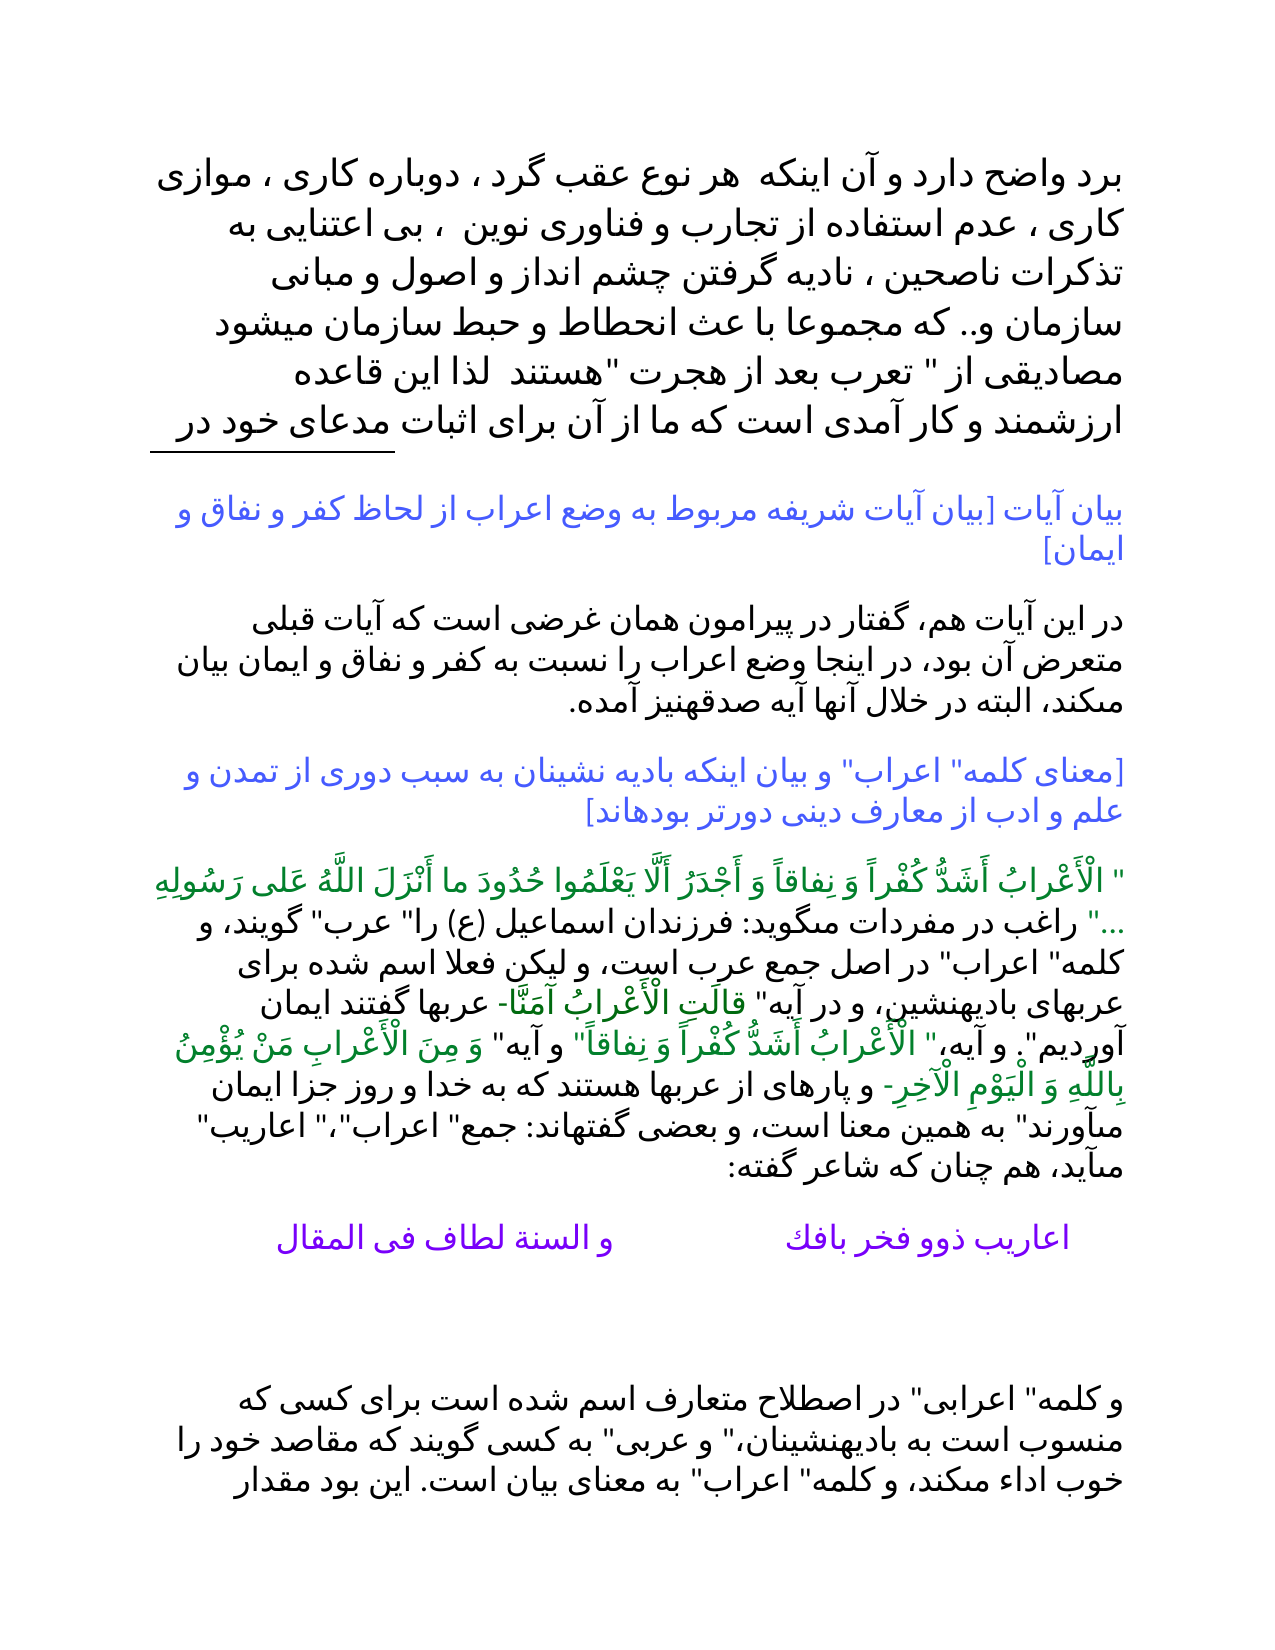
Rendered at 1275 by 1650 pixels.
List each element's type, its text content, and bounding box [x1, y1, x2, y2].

text بیان مساله : گفته شد که قاعده " تعرب بعد الهجرة" قاعده ای فقهی مدیریتی است که کاربرد آن درهر نوع رفتار انحطاطی و ارتجاعی و ارتدادی و گردیدن بر پاشنه عقب است . کاربرد آن در افسادات بعد از اصلاحات است . ازیک فضای پیشرفته و مترقی که با هدایت و نظارت و حمایت رهبری پیشرفته فراهم شده است به دوران قبل که دوران منحط و عقب مانده است و این قاعده فقهیه این عقب گرد را از گناهان کبیره میداند که عقوبت دنیوی و اخروی سختی در پی دارد . و گفته شد که تعرب به معنای اعرابی شده است اعراب در اصل لغت متبادر کننده بادیه نشینی و بیابان گردی است کسی که دور از مدنیت و تمدن زیست میکند و از اخلاق فاضله برخوردار نیست در قرآن کریم هم اعراب حول مدینه را اهل نفاق میداند که با اهل نفاق مدینه شبکه تشکیل داده اند و اخلاق اعرابی نماد اخلاق منحط است التبه امام رضا ع ملاکاتی را برای این کار در نظر میگیرند و میفرمایند مراد از تعرب سکونت در بادیه نیست بلکه شرائط زمان و مکان و محیط است که باعث نقص در دین ، ابطال حق ، دوری از ولایت اهل بیت ع- انحراف از حق و..... میشوند و فرد متعرب را به اخلاق جاهلیت عودت و عادت میدهند . وفقهایی بزرگ از این قاعده استفاده نموده اند که ممکن است یک روستا نشین و بادیه گرد مهاجر و مدنی حساب شود به علت رفتار مدنی. و یک مدینه نشین متعرب و جاهلی محسوب گردد به علت رفتار جاهلی و دین ستیز و امام گریز . و گفته شد که جاهلیت مدرن مصداقی بارز از " تعرب بعدالهجره" است که زیرا تمامی اخلاق متعرب را در خود جمع کرده است ظاهری مدین وباطنی بدوی دارد که در تنازعات و تخاصمات چهره اصلی بیشتر نمود میکند . و گفته شد که این قاعده فقهی مدیریت در سازمان ها کار برد واضح دارد و آن اینکه هر نوع عقب گرد ، دوباره کاری ، موازی کاری ، عدم استفاده از تجارب و فناوری نوین ، بی اعتنایی به تذکرات ناصحین ، نادیه گرفتن چشم انداز و اصول و مبانی سازمان و.. که مجموعا با عث انحطاط و حبط سازمان میشود مصادیقی از " تعرب بعد از هجرت "هستند لذا این قاعده ارزشمند و کار آمدی است که ما از آن برای اثبات مدعای خود در بی اعتنایی به دستورات اصلاحی حسبه و عواقب تکلیفی و وضعی آن استفاده بردیم و اکنون ادامه تبیین افزون تر این قاعده از اخبار باب : [150, 150, 1125, 443]
